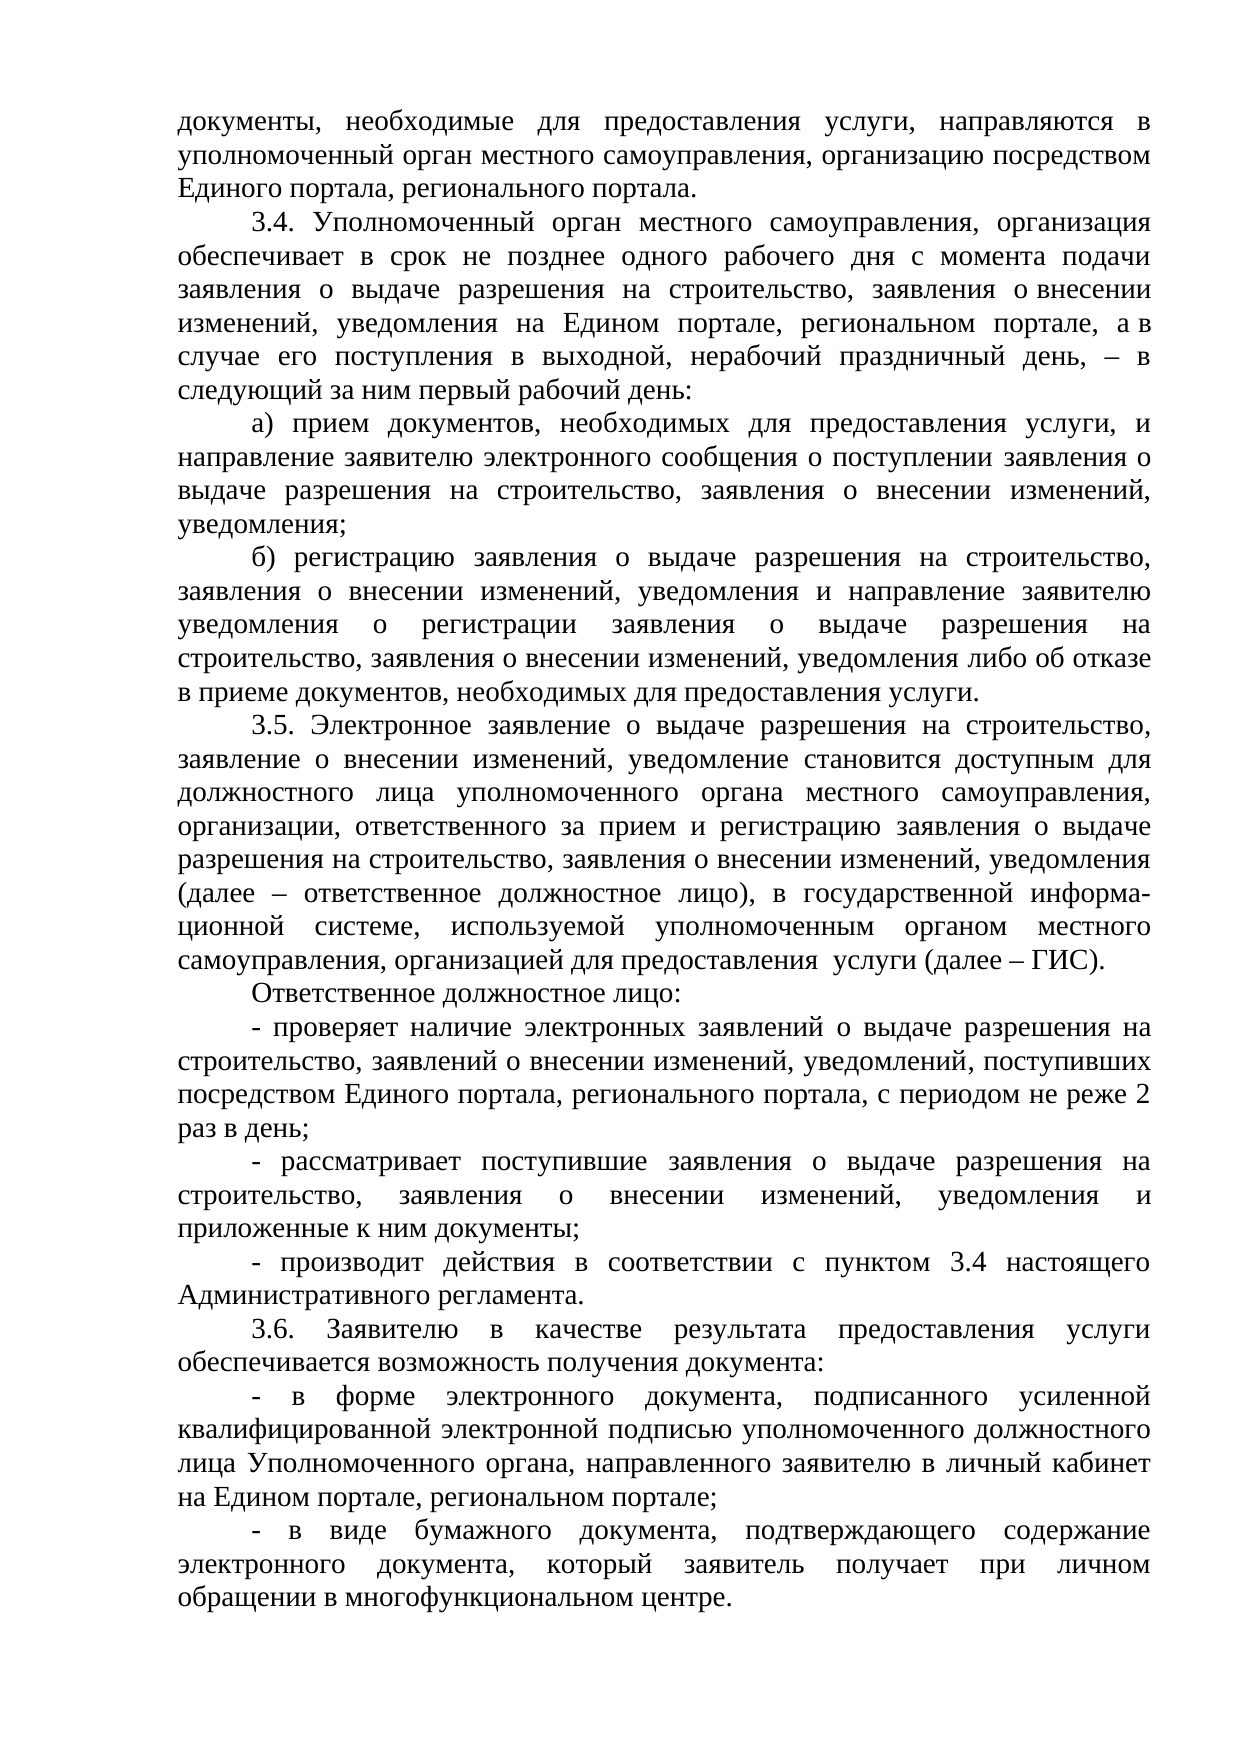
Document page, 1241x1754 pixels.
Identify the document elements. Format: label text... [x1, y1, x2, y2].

text а) прием документов, необходимых для предоставления услуги, и направление заявителю электронного сообщения о поступлении заявления о выдаче разрешения на строительство, заявления о внесении изменений, уведомления; [177, 405, 1152, 539]
text - проверяет наличие электронных заявлений о выдаче разрешения на строительство, заявлений о внесении изменений, уведомлений, поступивших посредством Единого портала, регионального портала, с периодом не реже 2 раз в день; [177, 1009, 1152, 1143]
text б) регистрацию заявления о выдаче разрешения на строительство, заявления о внесении изменений, уведомления и направление заявителю уведомления о регистрации заявления о выдаче разрешения на строительство, заявления о внесении изменений, уведомления либо об отказе в приеме документов, необходимых для предоставления услуги. [177, 539, 1152, 707]
text Ответственное должностное лицо: [177, 976, 1152, 1009]
text 3.4. Уполномоченный орган местного самоуправления, организация обеспечивает в срок не позднее одного рабочего дня с момента подачи заявления о выдаче разрешения на строительство, заявления о внесении изменений, уведомления на Едином портале, региональном портале, а в случае его поступления в выходной, нерабочий праздничный день, – в следующий за ним первый рабочий день: [177, 204, 1152, 405]
text 3.5. Электронное заявление о выдаче разрешения на строительство, заявление о внесении изменений, уведомление становится доступным для должностного лица уполномоченного органа местного самоуправления, организации, ответственного за прием и регистрацию заявления о выдаче разрешения на строительство, заявления о внесении изменений, уведомления (далее – ответственное должностное лицо), в государственной информа-ционной системе, используемой уполномоченным органом местного самоуправления, организацией для предоставления услуги (далее – ГИС). [177, 707, 1152, 976]
text - в виде бумажного документа, подтверждающего содержание электронного документа, который заявитель получает при личном обращении в многофункциональном центре. [177, 1512, 1152, 1613]
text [177, 103, 1152, 204]
text - рассматривает поступившие заявления о выдаче разрешения на строительство, заявления о внесении изменений, уведомления и приложенные к ним документы; [177, 1143, 1152, 1244]
text - производит действия в соответствии с пунктом 3.4 настоящего Административного регламента. [177, 1244, 1152, 1311]
text 3.6. Заявителю в качестве результата предоставления услуги обеспечивается возможность получения документа: [177, 1311, 1152, 1378]
text - в форме электронного документа, подписанного усиленной квалифицированной электронной подписью уполномоченного должностного лица Уполномоченного органа, направленного заявителю в личный кабинет на Едином портале, региональном портале; [177, 1378, 1152, 1512]
